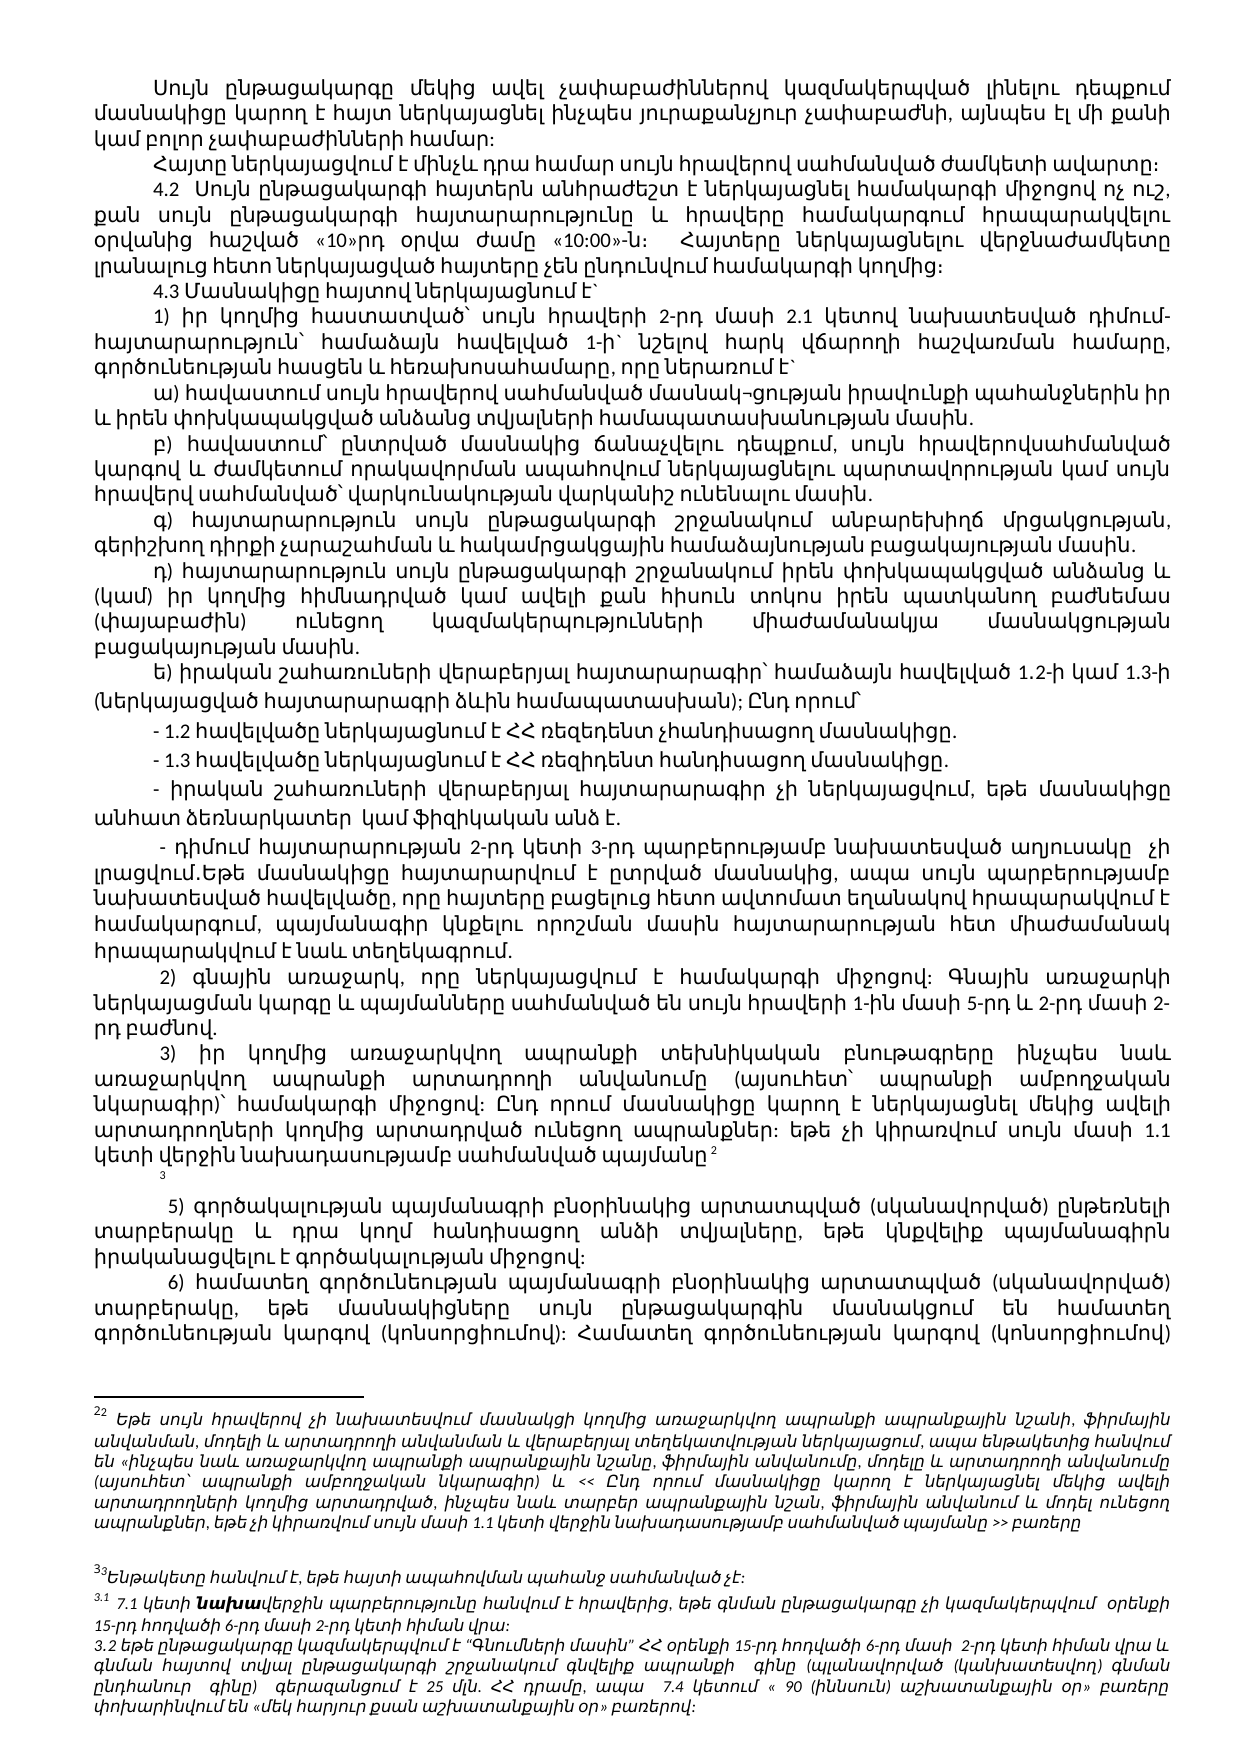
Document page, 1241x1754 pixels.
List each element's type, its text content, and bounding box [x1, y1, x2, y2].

text 1) իր կողմից հաստատված՝ սույն հրավերի 2-րդ մասի 2.1 կետով նախատեսված դիմում-հայտարարություն՝ համաձայն հավելված 1-ի` նշելով հարկ վճարողի հաշվառման համարը, գործունեության հասցեն և հեռախոսահամարը, որը ներառում է` [94, 304, 1171, 380]
text Սույն ընթացակարգը մեկից ավել չափաբաժիններով կազմակերպված լինելու դեպքում մասնակիցը կարող է հայտ ներկայացնել ինչպես յուրաքանչյուր չափաբաժնի, այնպես էլ մի քանի կամ բոլոր չափաբաժինների համար: [94, 75, 1171, 151]
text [94, 1269, 1171, 1346]
text - իրական շահառուների վերաբերյալ հայտարարագիր չի ներկայացվում, եթե մասնակիցը անհատ ձեռնարկատեր կամ ֆիզիկական անձ է. [94, 776, 1171, 831]
text 3 [94, 1168, 1171, 1193]
text ե) իրական շահառուների վերաբերյալ հայտարարագիր՝ համաձայն հավելված 1․2-ի կամ 1.3-ի (ներկայացված հայտարարագրի ձևին համապատասխան); Ընդ որում՝ [94, 659, 1171, 714]
text - դիմում հայտարարության 2-րդ կետի 3-րդ պարբերությամբ նախատեսված աղյուսակը չի լրացվում․Եթե մասնակիցը հայտարարվում է ըտրված մասնակից, ապա սույն պարբերությամբ նախատեսված հավելվածը, որը հայտերը բացելուց հետո ավտոմատ եղանակով հրապարակվում է համակարգում, պայմանագիր կնքելու որոշման մասին հայտարարության հետ միաժամանակ հրապարակվում է նաև տեղեկագրում. [94, 834, 1171, 964]
text 5) գործակալության պայմանագրի բնօրինակից արտատպված (սկանավորված) ընթեռնելի տարբերակը և դրա կողմ հանդիսացող անձի տվյալները, եթե կնքվելիք պայմանագիրն իրականացվելու է գործակալության միջոցով: [94, 1193, 1171, 1269]
text 3) իր կողմից առաջարկվող ապրանքի տեխնիկական բնութագրերը ինչպես նաև առաջարկվող ապրանքի արտադրողի անվանումը (այսուհետ՝ ապրանքի ամբողջական նկարագիր)՝ համակարգի միջոցով: Ընդ որում մասնակիցը կարող է ներկայացնել մեկից ավելի արտադրողների կողմից արտադրված ունեցող ապրանքներ: եթե չի կիրառվում սույն մասի 1.1 կետի վերջին նախադասությամբ սահմանված պայմանը 2 [94, 1041, 1171, 1168]
text 2) գնային առաջարկ, որը ներկայացվում է համակարգի միջոցով: Գնային առաջարկի ներկայացման կարգը և պայմանները սահմանված են սույն հրավերի 1-ին մասի 5-րդ և 2-րդ մասի 2-րդ բաժնով. [94, 964, 1171, 1041]
text դ) հայտարարություն սույն ընթացակարգի շրջանակում իրեն փոխկապակցված անձանց և (կամ) իր կողմից հիմնադրված կամ ավելի քան հիսուն տոկոս իրեն պատկանող բաժնեմաս (փայաբաժին) ունեցող կազմակերպությունների միաժամանակյա մասնակցության բացակայության մասին. [94, 558, 1171, 659]
text - 1.3 հավելվածը ներկայացնում է ՀՀ ռեզիդենտ հանդիսացող մասնակիցը. [94, 747, 1171, 772]
text ա) հավաստում սույն հրավերով սահմանված մասնակ¬ցության իրավունքի պահանջներին իր և իրեն փոխկապակցված անձանց տվյալների համապատասխանության մասին. [94, 380, 1171, 431]
text բ) հավաստում՝ ընտրված մասնակից ճանաչվելու դեպքում, սույն հրավերովսահմանված կարգով և ժամկետում որակավորման ապահովում ներկայացնելու պարտավորության կամ սույն հրավերվ սահմանված՝ վարկունակության վարկանիշ ունենալու մասին. [94, 431, 1171, 507]
text 4.2 Սույն ընթացակարգի հայտերն անհրաժեշտ է ներկայացնել համակարգի միջոցով ոչ ուշ, քան սույն ընթացակարգի հայտարարությունը և հրավերը համակարգում հրապարակվելու օրվանից հաշված «10»րդ օրվա ժամը «10:00»-ն։ Հայտերը ներկայացնելու վերջնաժամկետը լրանալուց հետո ներկայացված հայտերը չեն ընդունվում համակարգի կողմից։ [94, 177, 1171, 278]
text 4.3 Մասնակիցը հայտով ներկայացնում է` [94, 278, 1171, 304]
text գ) հայտարարություն սույն ընթացակարգի շրջանակում անբարեխիղճ մրցակցության, գերիշխող դիրքի չարաշահման և հակամրցակցային համաձայնության բացակայության մասին. [94, 507, 1171, 558]
text - 1.2 հավելվածը ներկայացնում է ՀՀ ռեզեդենտ չհանդիսացող մասնակիցը. [94, 718, 1171, 743]
text Հայտը ներկայացվում է մինչև դրա համար սույն հրավերով սահմանված ժամկետի ավարտը։ [94, 151, 1171, 177]
